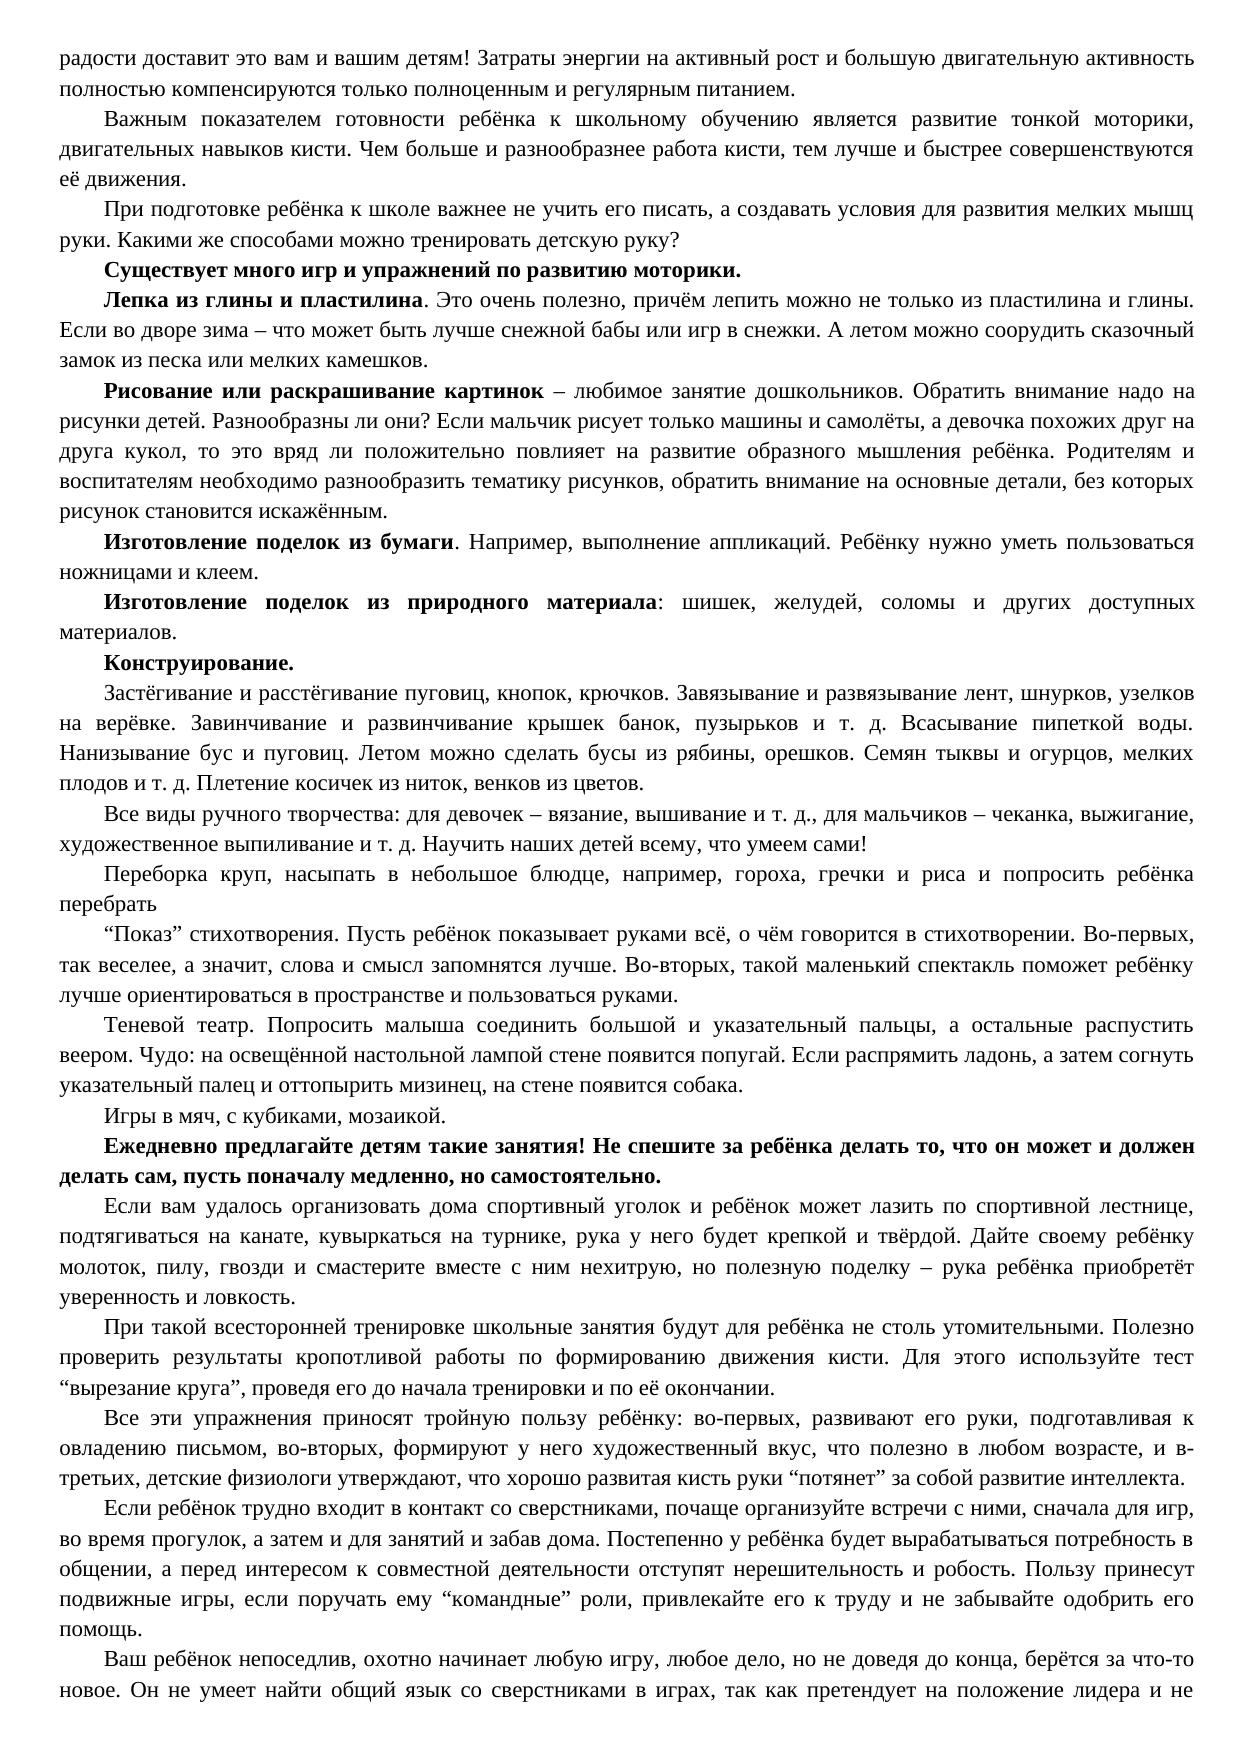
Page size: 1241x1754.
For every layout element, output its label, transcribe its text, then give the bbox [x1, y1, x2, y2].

text Все виды ручного творчества: для девочек – вязание, вышивание и т. д., для мальчиков – чеканка, выжигание, художественное выпиливание и т. д. Научить наших детей всему, что умеем сами! [59, 799, 1196, 856]
text Если вам удалось организовать дома спортивный уголок и ребёнок может лазить по спортивной лестнице, подтягиваться на канате, кувыркаться на турнике, рука у него будет крепкой и твёрдой. Дайте своему ребёнку молоток, пилу, гвозди и смастерите вместе с ним нехитрую, но полезную поделку – рука ребёнка приобретёт уверенность и ловкость. [59, 1192, 1196, 1309]
text Конструирование. [59, 648, 1196, 675]
text Игры в мяч, с кубиками, мозаикой. [59, 1102, 1196, 1128]
text Если ребёнок трудно входит в контакт со сверстниками, почаще организуйте встречи с ними, сначала для игр, во время прогулок, а затем и для занятий и забав дома. Постепенно у ребёнка будет вырабатываться потребность в общении, а перед интересом к совместной деятельности отступят нерешительность и робость. Пользу принесут подвижные игры, если поручать ему “командные” роли, привлекайте его к труду и не забывайте одобрить его помощь. [59, 1494, 1196, 1642]
text Важным показателем готовности ребёнка к школьному обучению является развитие тонкой моторики, двигательных навыков кисти. Чем больше и разнообразнее работа кисти, тем лучше и быстрее совершенствуются её движения. [59, 105, 1196, 192]
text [59, 44, 1196, 101]
text Ежедневно предлагайте детям такие занятия! Не спешите за ребёнка делать то, что он может и должен делать сам, пусть поначалу медленно, но самостоятельно. [59, 1132, 1196, 1188]
text Переборка круп, насыпать в небольшое блюдце, например, гороха, гречки и риса и попросить ребёнка перебрать [59, 860, 1196, 917]
text Изготовление поделок из природного материала: шишек, желудей, соломы и других доступных материалов. [59, 588, 1196, 645]
text Лепка из глины и пластилина. Это очень полезно, причём лепить можно не только из пластилина и глины. Если во дворе зима – что может быть лучше снежной бабы или игр в снежки. А летом можно соорудить сказочный замок из песка или мелких камешков. [59, 286, 1196, 373]
text При такой всесторонней тренировке школьные занятия будут для ребёнка не столь утомительными. Полезно проверить результаты кропотливой работы по формированию движения кисти. Для этого используйте тест “вырезание круга”, проведя его до начала тренировки и по её окончании. [59, 1313, 1196, 1400]
text Теневой театр. Попросить малыша соединить большой и указательный пальцы, а остальные распустить веером. Чудо: на освещённой настольной лампой стене появится попугай. Если распрямить ладонь, а затем согнуть указательный палец и оттопырить мизинец, на стене появится собака. [59, 1011, 1196, 1098]
text При подготовке ребёнка к школе важнее не учить его писать, а создавать условия для развития мелких мышц руки. Какими же способами можно тренировать детскую руку? [59, 195, 1196, 252]
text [59, 1645, 1196, 1702]
text Изготовление поделок из бумаги. Например, выполнение аппликаций. Ребёнку нужно уметь пользоваться ножницами и клеем. [59, 528, 1196, 584]
text “Показ” стихотворения. Пусть ребёнок показывает руками всё, о чём говорится в стихотворении. Во-первых, так веселее, а значит, слова и смысл запомнятся лучше. Во-вторых, такой маленький спектакль поможет ребёнку лучше ориентироваться в пространстве и пользоваться руками. [59, 920, 1196, 1007]
text Все эти упражнения приносят тройную пользу ребёнку: во-первых, развивают его руки, подготавливая к овладению письмом, во-вторых, формируют у него художественный вкус, что полезно в любом возрасте, и в-третьих, детские физиологи утверждают, что хорошо развитая кисть руки “потянет” за собой развитие интеллекта. [59, 1404, 1196, 1491]
text Застёгивание и расстёгивание пуговиц, кнопок, крючков. Завязывание и развязывание лент, шнурков, узелков на верёвке. Завинчивание и развинчивание крышек банок, пузырьков и т. д. Всасывание пипеткой воды. Нанизывание бус и пуговиц. Летом можно сделать бусы из рябины, орешков. Семян тыквы и огурцов, мелких плодов и т. д. Плетение косичек из ниток, венков из цветов. [59, 679, 1196, 796]
text Рисование или раскрашивание картинок – любимое занятие дошкольников. Обратить внимание надо на рисунки детей. Разнообразны ли они? Если мальчик рисует только машины и самолёты, а девочка похожих друг на друга кукол, то это вряд ли положительно повлияет на развитие образного мышления ребёнка. Родителям и воспитателям необходимо разнообразить тематику рисунков, обратить внимание на основные детали, без которых рисунок становится искажённым. [59, 377, 1196, 524]
text Существует много игр и упражнений по развитию моторики. [59, 256, 1196, 282]
